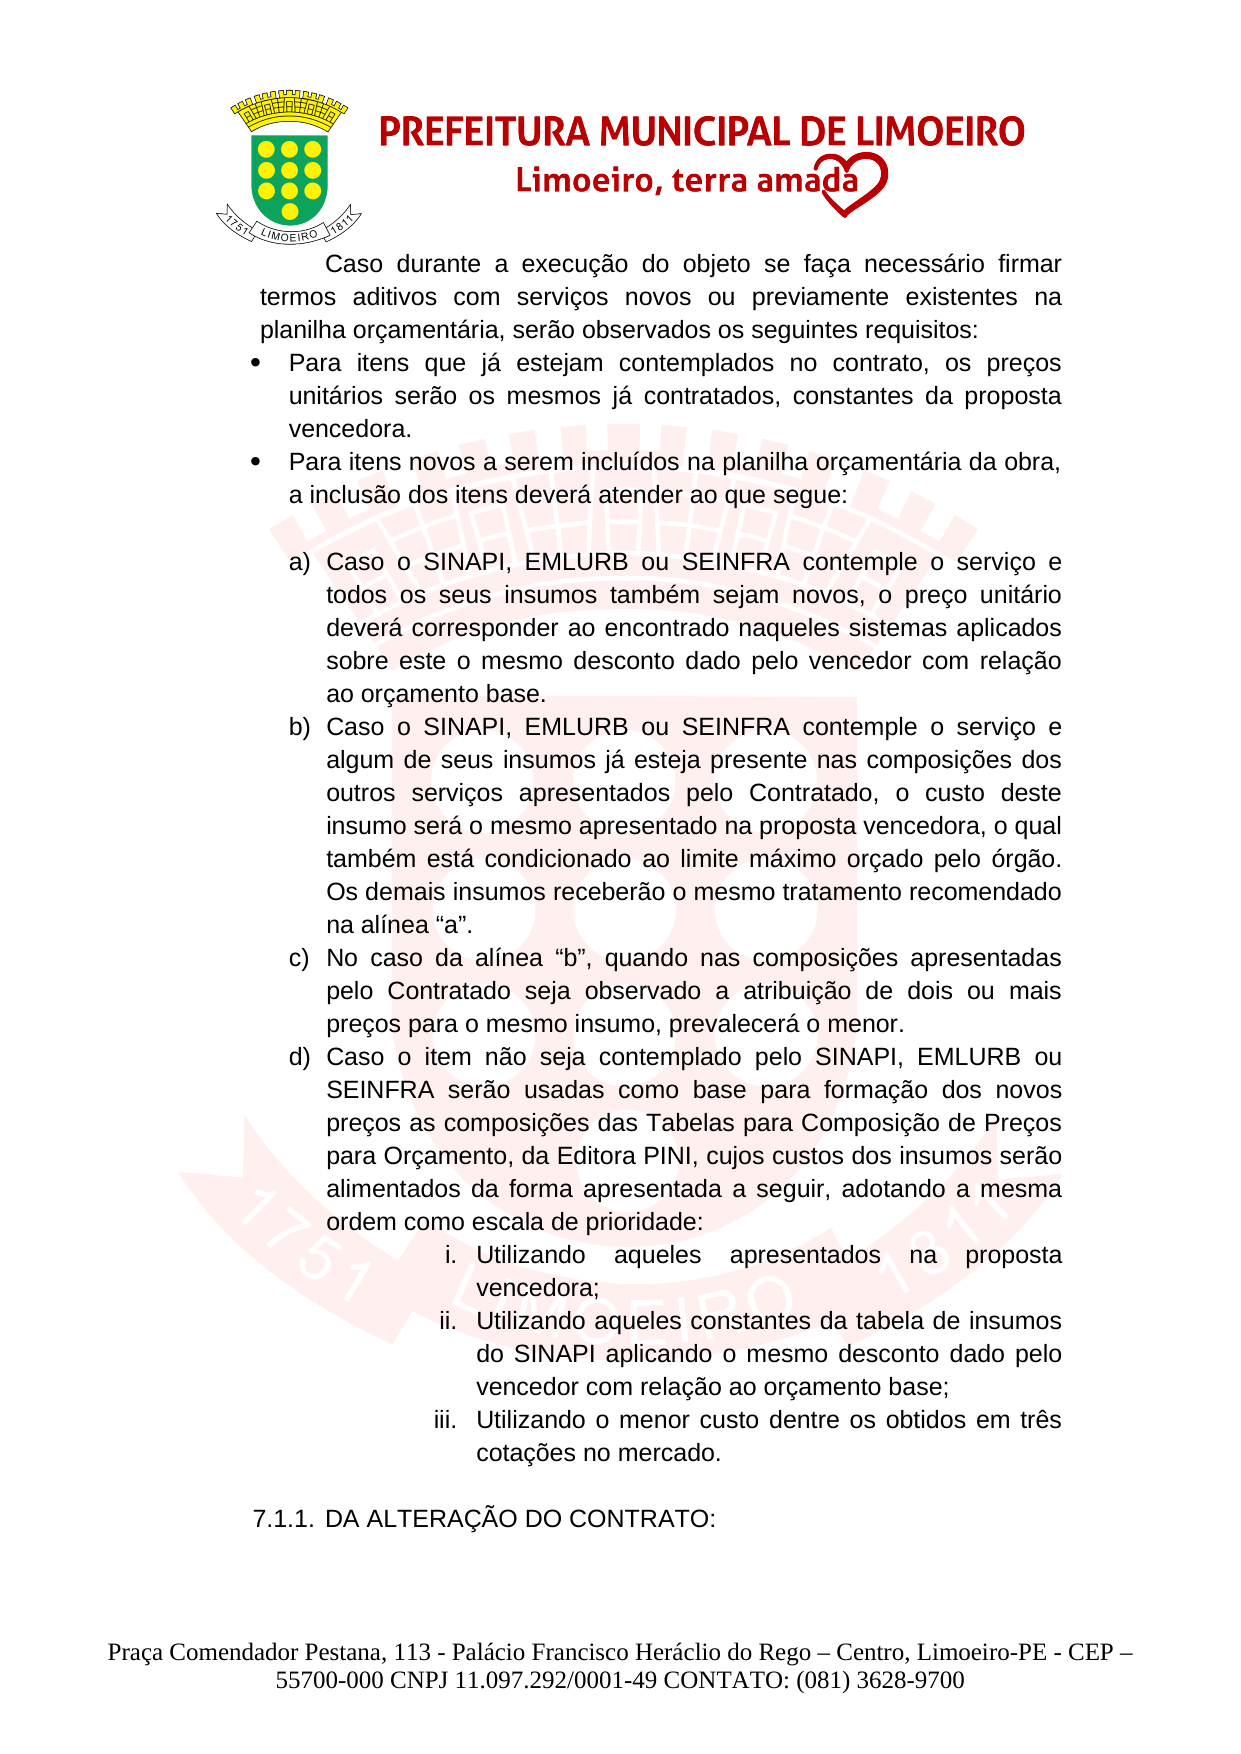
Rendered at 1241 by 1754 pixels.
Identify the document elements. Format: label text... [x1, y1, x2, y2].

list Utilizando aqueles apresentados na proposta vencedora; [457, 1240, 1063, 1302]
picture [215, 89, 1025, 245]
list DA ALTERAÇÃO DO CONTRATO: [252, 1504, 1063, 1533]
list Utilizando o menor custo dentre os obtidos em três cotações no mercado. [457, 1405, 1063, 1467]
list Para itens novos a serem incluídos na planilha orçamentária da obra, a inclusão dos itens deverá atender ao que segue: [251, 447, 1063, 509]
list Caso durante a execução do objeto se faça necessário firmar termos aditivos com serviços novos ou previamente existentes na planilha orçamentária, serão observados os seguintes requisitos: [260, 148, 1063, 344]
list Para itens que já estejam contemplados no contrato, os preços unitários serão os mesmos já contratados, constantes da proposta vencedora. [251, 348, 1063, 443]
list Caso o SINAPI, EMLURB ou SEINFRA contemple o serviço e algum de seus insumos já esteja presente nas composições dos outros serviços apresentados pelo Contratado, o custo deste insumo será o mesmo apresentado na proposta vencedora, o qual também está condicionado ao limite máximo orçado pelo órgão. Os demais insumos receberão o mesmo tratamento recomendado na alínea “a”. [288, 712, 1063, 938]
list No caso da alínea “b”, quando nas composições apresentadas pelo Contratado seja observado a atribuição de dois ou mais preços para o mesmo insumo, prevalecerá o menor. [288, 943, 1063, 1038]
list Caso o item não seja contemplado pelo SINAPI, EMLURB ou SEINFRA serão usadas como base para formação dos novos preços as composições das Tabelas para Composição de Preços para Orçamento, da Editora PINI, cujos custos dos insumos serão alimentados da forma apresentada a seguir, adotando a mesma ordem como escala de prioridade: [288, 1042, 1063, 1236]
list Utilizando aqueles constantes da tabela de insumos do SINAPI aplicando o mesmo desconto dado pelo vencedor com relação ao orçamento base; [457, 1306, 1063, 1401]
list Caso o SINAPI, EMLURB ou SEINFRA contemple o serviço e todos os seus insumos também sejam novos, o preço unitário deverá corresponder ao encontrado naqueles sistemas aplicados sobre este o mesmo desconto dado pelo vencedor com relação ao orçamento base. [288, 547, 1063, 707]
